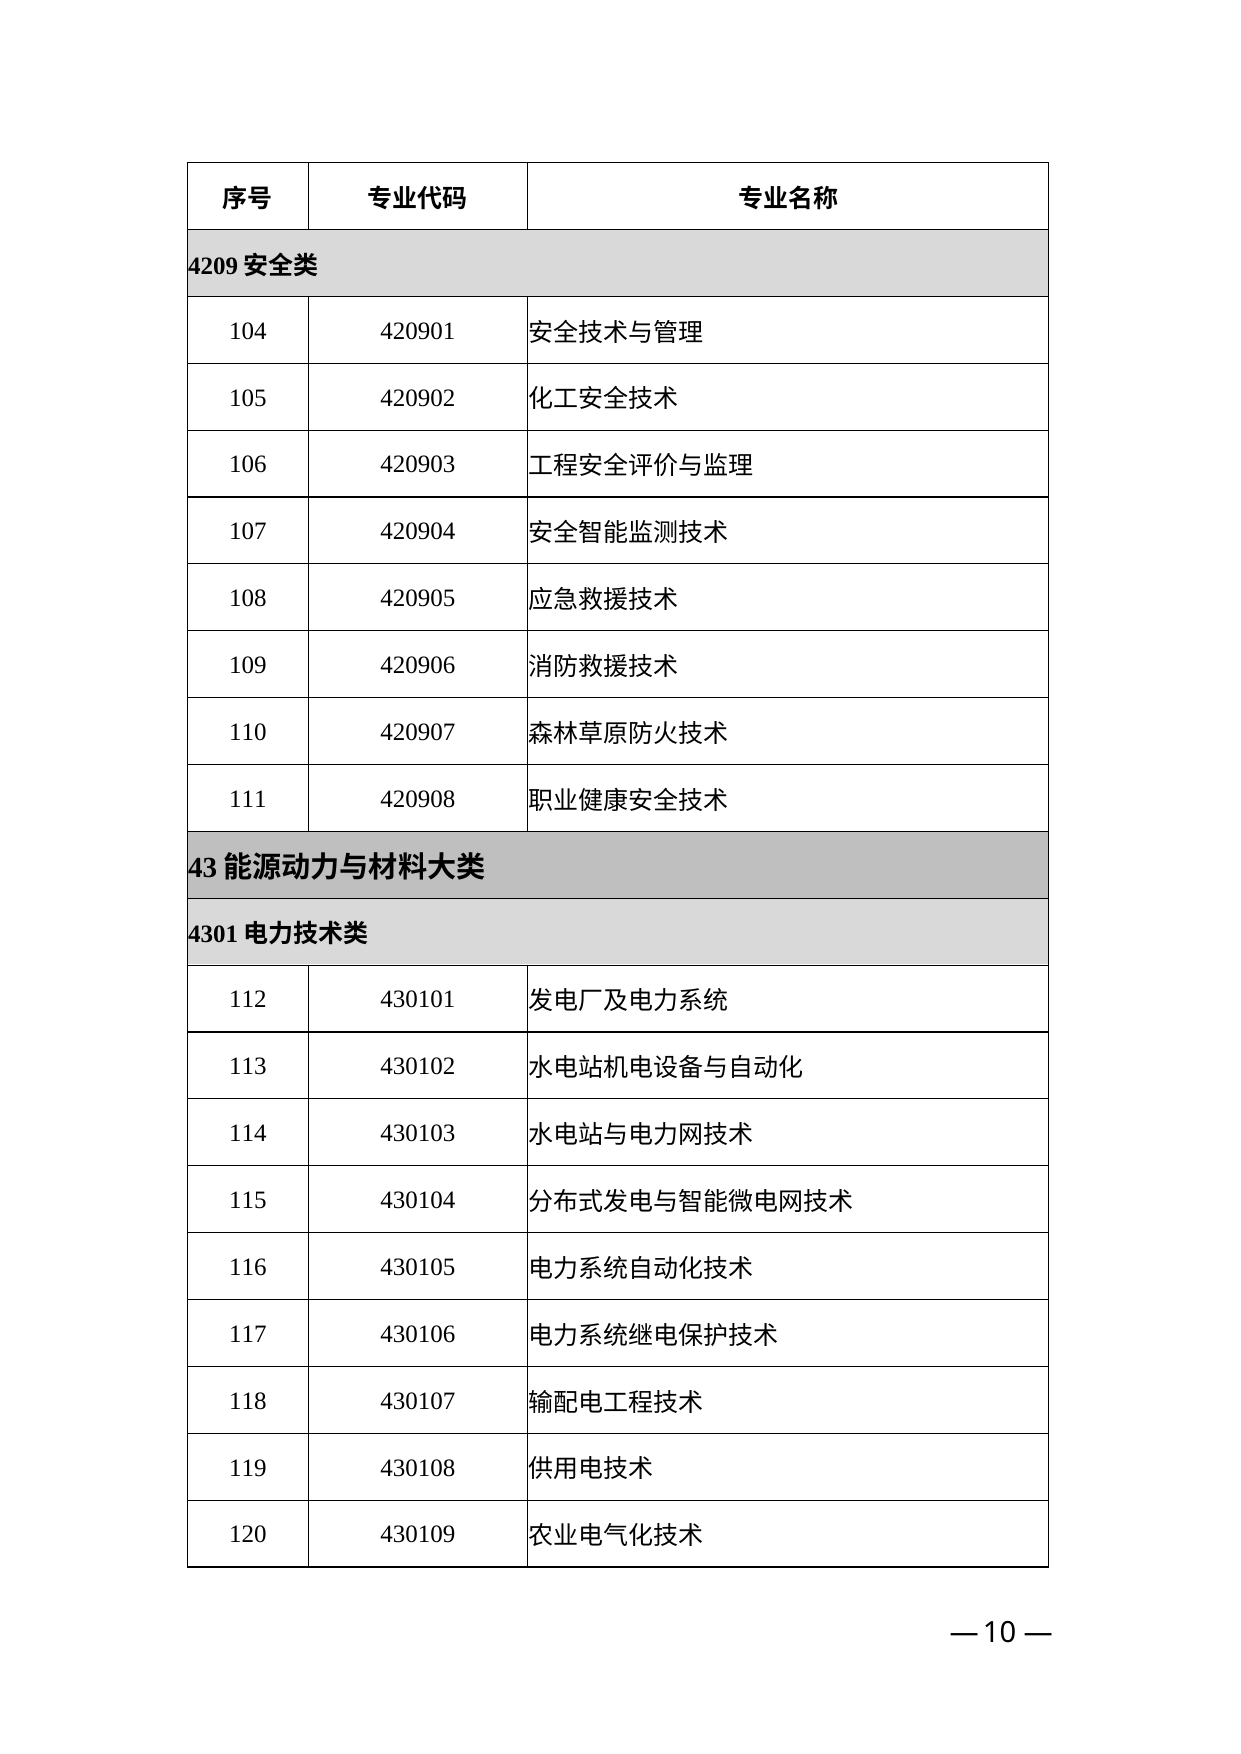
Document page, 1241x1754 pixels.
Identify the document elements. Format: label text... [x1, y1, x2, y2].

table_cell 109 [188, 631, 308, 697]
table_cell 108 [188, 564, 308, 630]
table_cell 420902 [309, 364, 527, 429]
table_cell 发电厂及电力系统 [528, 966, 1048, 1031]
table_cell 43能源动力与材料大类 [188, 832, 1048, 898]
table_cell 430104 [309, 1166, 527, 1232]
table_cell 106 [188, 431, 308, 496]
table_cell 森林草原防火技术 [528, 698, 1048, 764]
table_cell 420905 [309, 564, 527, 630]
table_cell 420904 [309, 498, 527, 563]
table_cell 电力系统继电保护技术 [528, 1300, 1048, 1366]
table_cell 电力系统自动化技术 [528, 1233, 1048, 1299]
table_cell 消防救援技术 [528, 631, 1048, 697]
table_cell 111 [188, 765, 308, 831]
table_cell 430106 [309, 1300, 527, 1366]
table_cell 化工安全技术 [528, 364, 1048, 429]
table_cell 安全智能监测技术 [528, 498, 1048, 563]
table_cell 115 [188, 1166, 308, 1232]
table_cell 430103 [309, 1099, 527, 1165]
table_cell 430109 [309, 1501, 527, 1566]
table_cell 职业健康安全技术 [528, 765, 1048, 831]
table_cell 应急救援技术 [528, 564, 1048, 630]
table_cell 107 [188, 498, 308, 563]
table_header 序号 [188, 163, 308, 229]
table_cell 420908 [309, 765, 527, 831]
table_cell 430102 [309, 1033, 527, 1098]
table_header 专业名称 [528, 163, 1048, 229]
table_cell 116 [188, 1233, 308, 1299]
table_cell 430101 [309, 966, 527, 1031]
table_cell 117 [188, 1300, 308, 1366]
table_cell 安全技术与管理 [528, 297, 1048, 363]
table_cell 105 [188, 364, 308, 429]
table_cell 420907 [309, 698, 527, 764]
table_cell 420901 [309, 297, 527, 363]
table_cell 输配电工程技术 [528, 1367, 1048, 1433]
table_cell 农业电气化技术 [528, 1501, 1048, 1566]
table_cell 工程安全评价与监理 [528, 431, 1048, 496]
table_cell 112 [188, 966, 308, 1031]
table_cell 113 [188, 1033, 308, 1098]
table_cell 420906 [309, 631, 527, 697]
table_cell 430107 [309, 1367, 527, 1433]
table_cell 104 [188, 297, 308, 363]
table_cell 119 [188, 1434, 308, 1499]
table_cell 114 [188, 1099, 308, 1165]
table_cell 430108 [309, 1434, 527, 1499]
table_cell 水电站与电力网技术 [528, 1099, 1048, 1165]
table_header 专业代码 [309, 163, 527, 229]
table_cell 分布式发电与智能微电网技术 [528, 1166, 1048, 1232]
table_cell 110 [188, 698, 308, 764]
table_cell 118 [188, 1367, 308, 1433]
table_cell 水电站机电设备与自动化 [528, 1033, 1048, 1098]
table_cell 4209安全类 [188, 230, 1048, 296]
table_cell 供用电技术 [528, 1434, 1048, 1499]
table_cell 420903 [309, 431, 527, 496]
table_cell 4301电力技术类 [188, 899, 1048, 964]
table_cell 430105 [309, 1233, 527, 1299]
table_cell 120 [188, 1501, 308, 1566]
